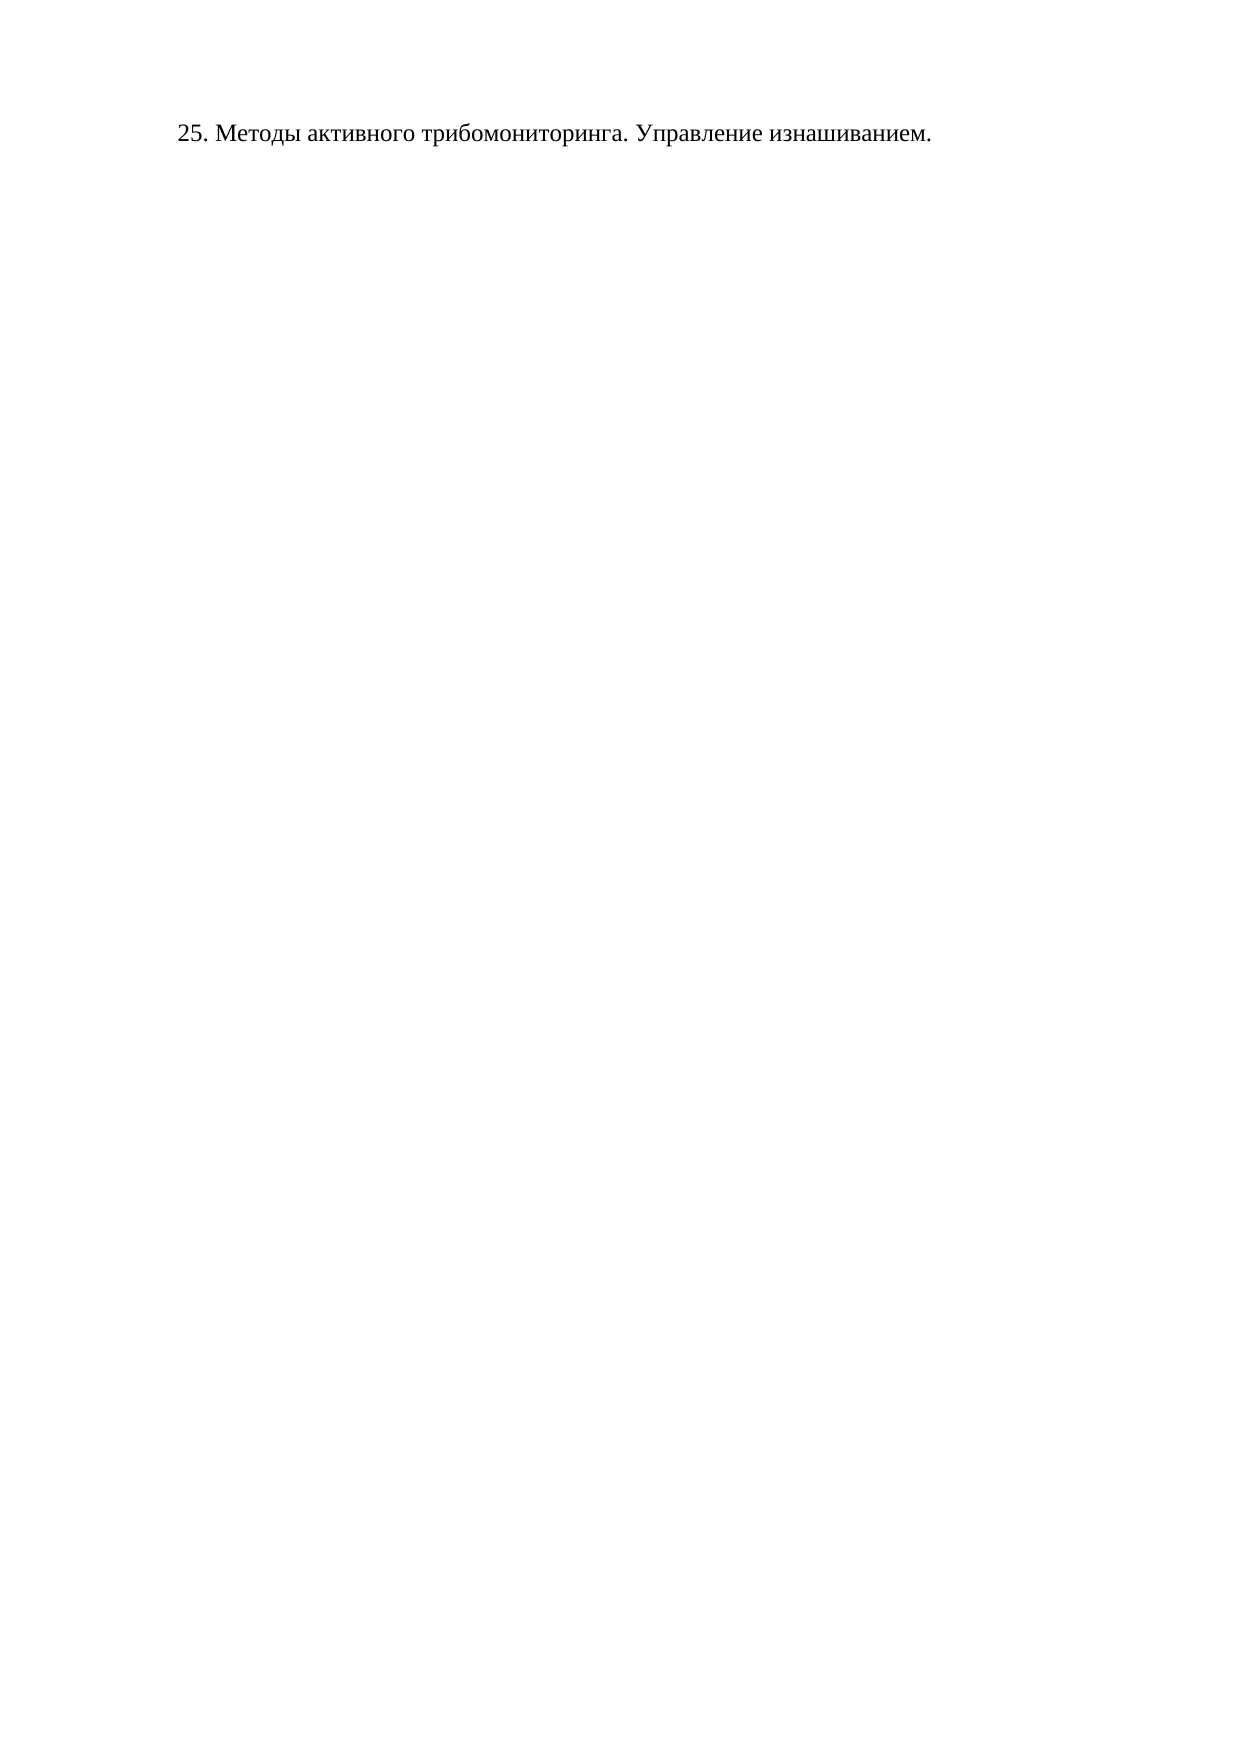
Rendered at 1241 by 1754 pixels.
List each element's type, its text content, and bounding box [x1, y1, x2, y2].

text 25. Методы активного трибомониторинга. Управление изнашиванием. [177, 118, 1152, 147]
